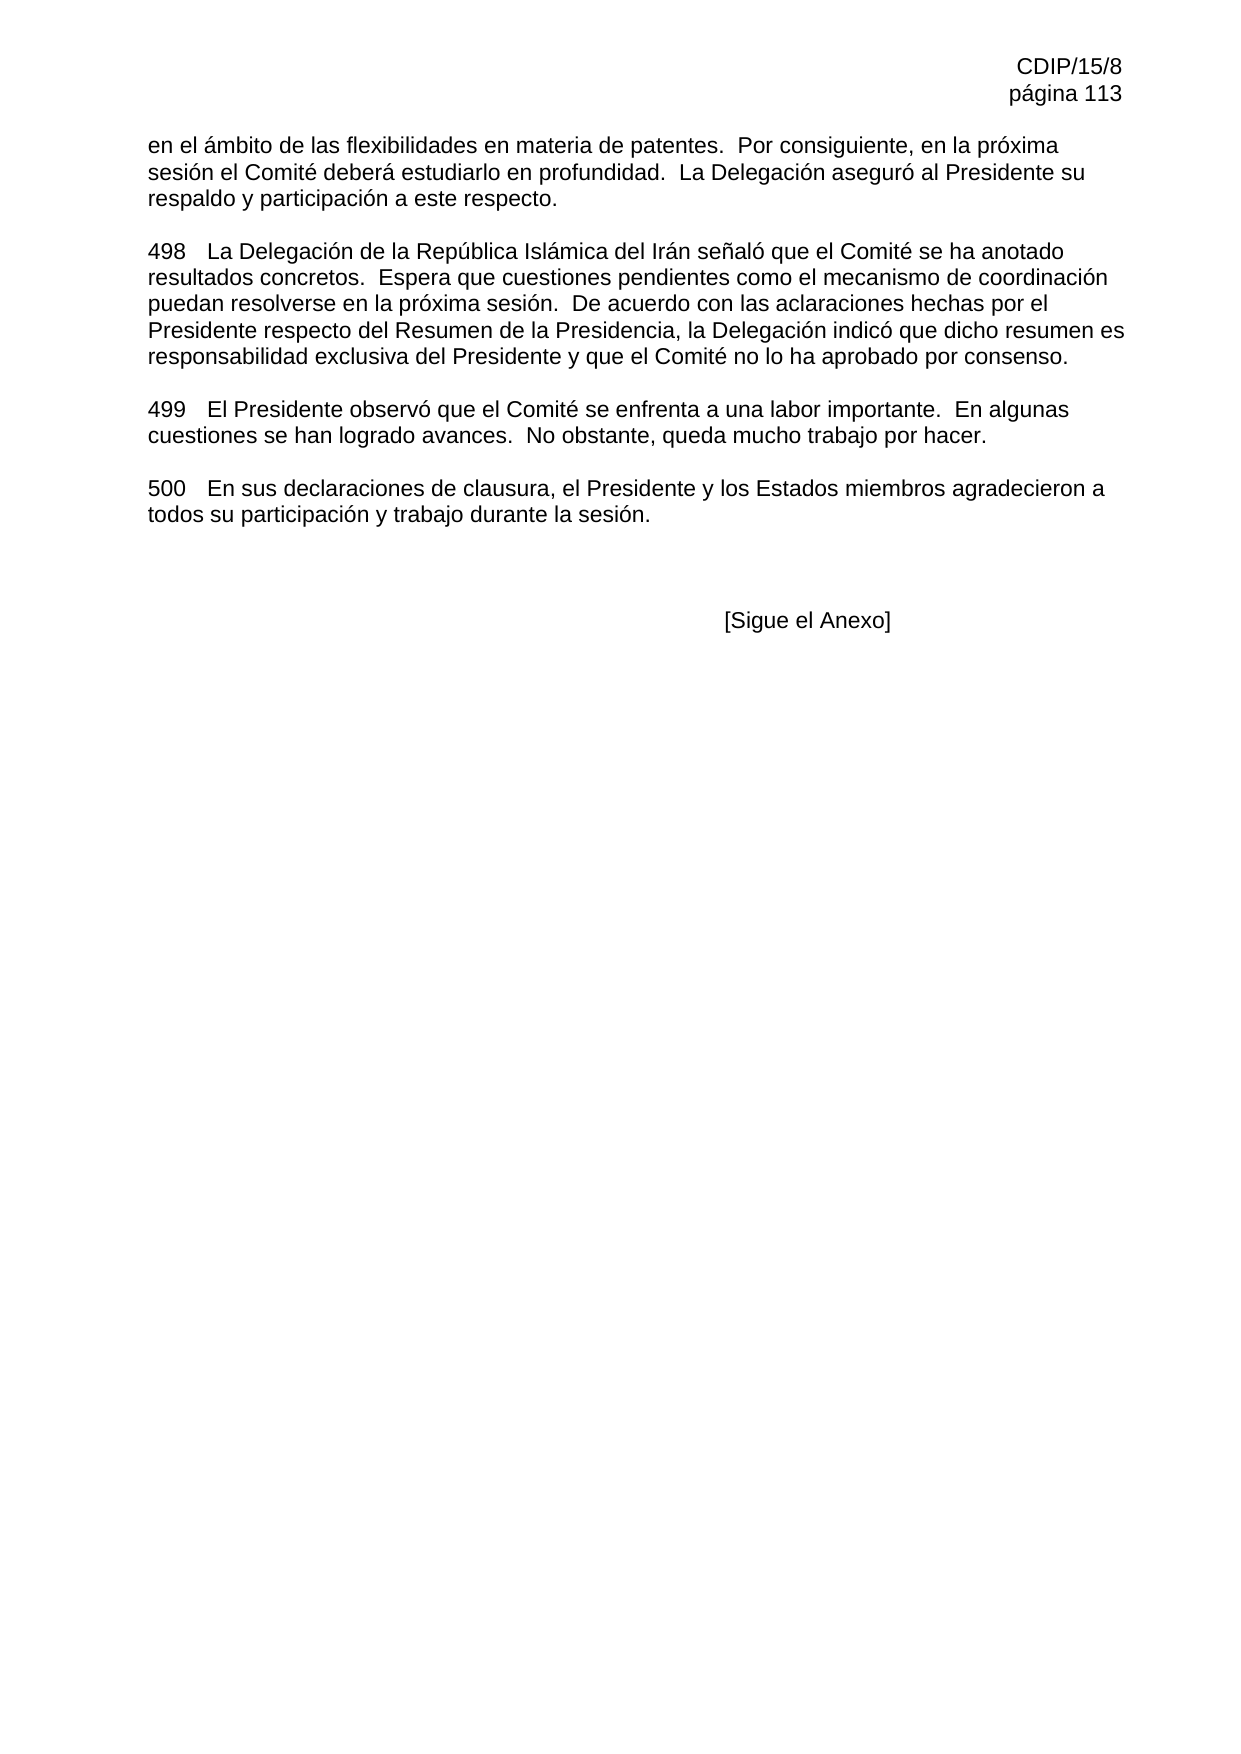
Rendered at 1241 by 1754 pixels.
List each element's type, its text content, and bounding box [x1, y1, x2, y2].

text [148, 132, 1126, 211]
text En sus declaraciones de clausura, el Presidente y los Estados miembros agradecieron a todos su participación y trabajo durante la sesión. [148, 475, 1126, 527]
text El Presidente observó que el Comité se enfrenta a una labor importante. En algunas cuestiones se han logrado avances. No obstante, queda mucho trabajo por hacer. [148, 396, 1126, 448]
text [Sigue el Anexo] [724, 607, 1122, 633]
text La Delegación de la República Islámica del Irán señaló que el Comité se ha anotado resultados concretos. Espera que cuestiones pendientes como el mecanismo de coordinación puedan resolverse en la próxima sesión. De acuerdo con las aclaraciones hechas por el Presidente respecto del Resumen de la Presidencia, la Delegación indicó que dicho resumen es responsabilidad exclusiva del Presidente y que el Comité no lo ha aprobado por consenso. [148, 238, 1126, 369]
